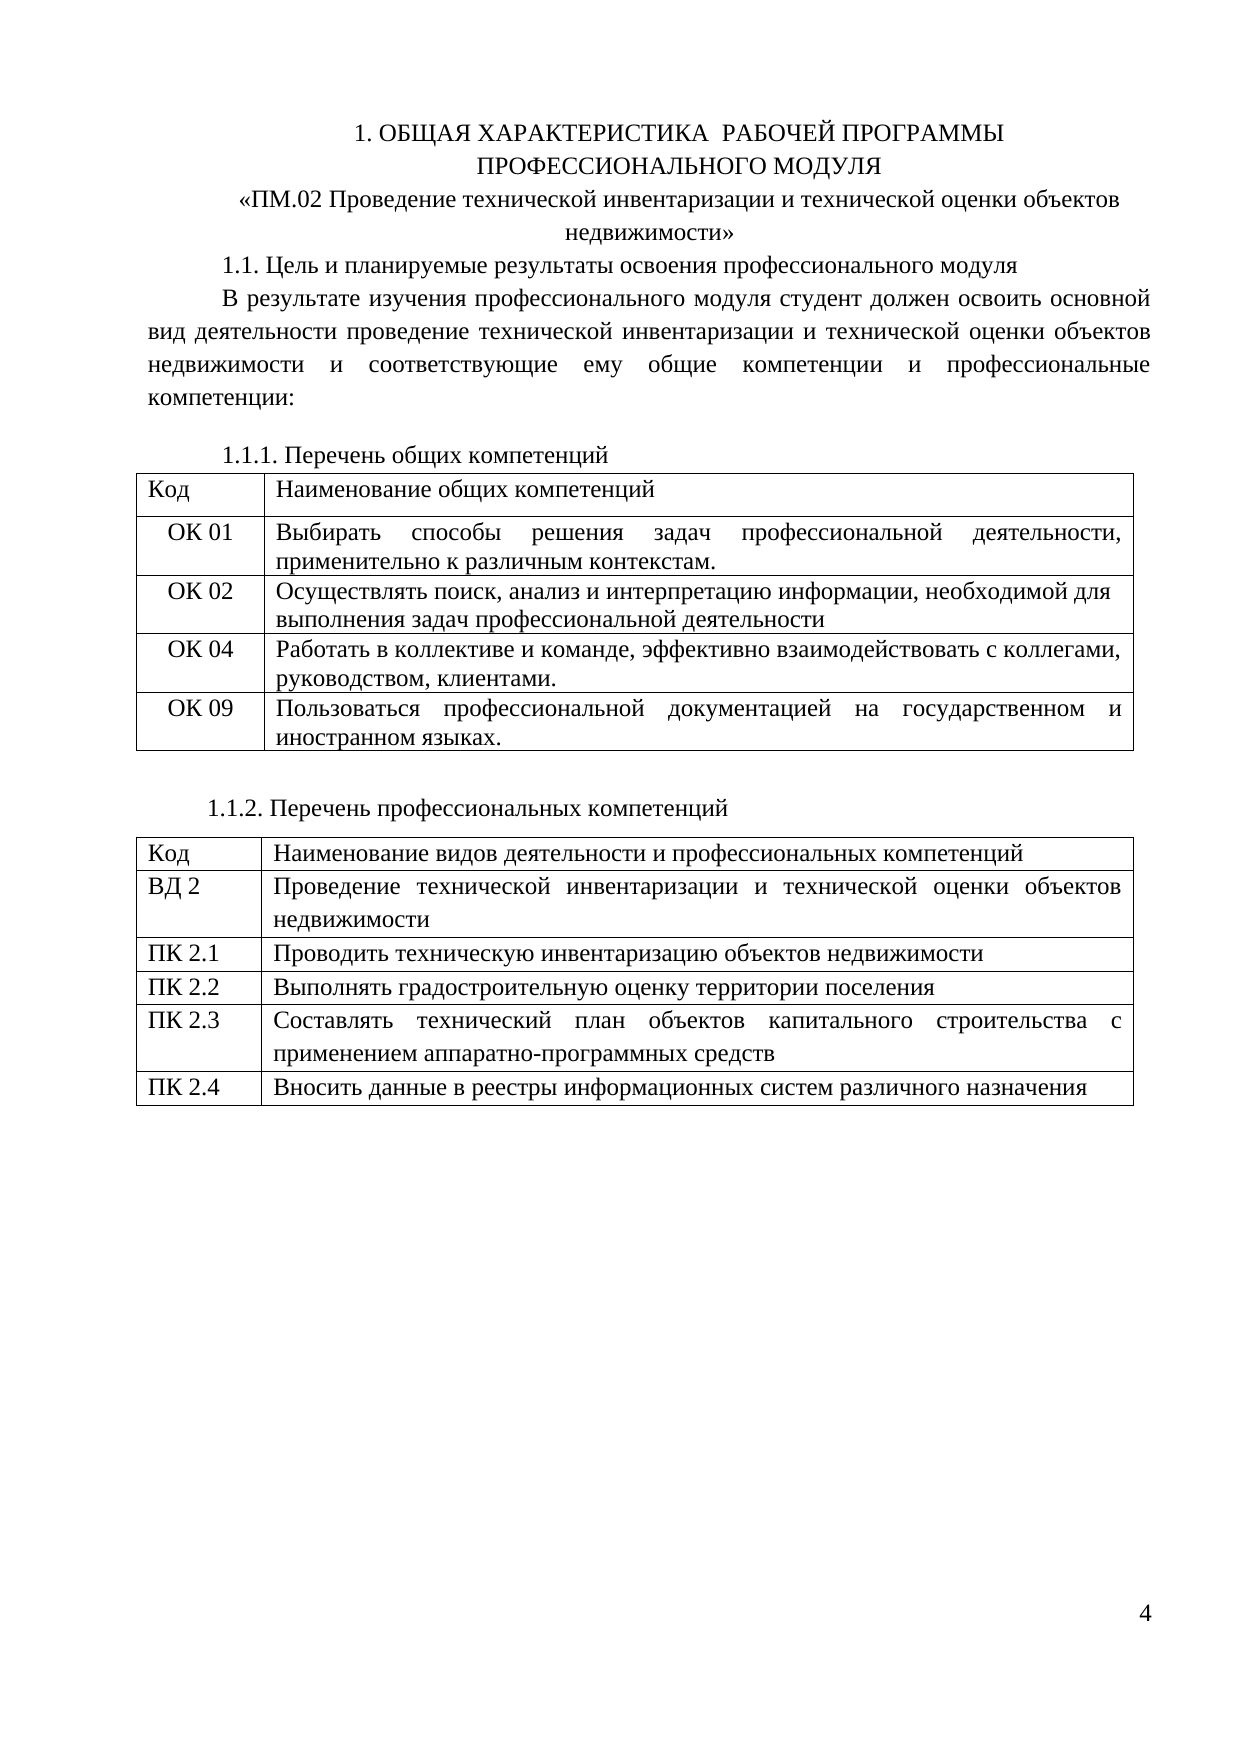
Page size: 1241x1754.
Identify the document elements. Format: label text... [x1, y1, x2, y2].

table_cell Работать в коллективе и команде, эффективно взаимодействовать с коллегами, руководством, клиентами. [265, 634, 1133, 692]
text 1.1.2. Перечень профессиональных компетенций [148, 793, 1152, 822]
table_cell ВД 2 [137, 871, 261, 937]
table_cell ПК 2.4 [137, 1072, 261, 1104]
table_cell ОК 02 [137, 576, 264, 633]
text ПРОФЕССИОНАЛЬНОГО МОДУЛЯ [148, 151, 1152, 180]
table_cell Осуществлять поиск, анализ и интерпретацию информации, необходимой для выполнения задач профессиональной деятельности [265, 576, 1133, 633]
table_header Наименование видов деятельности и профессиональных компетенций [262, 838, 1133, 870]
text «ПМ.02 Проведение технической инвентаризации и технической оценки объектов недвижимости» [148, 184, 1152, 246]
table_cell ОК 01 [137, 517, 264, 575]
table_cell Вносить данные в реестры информационных систем различного назначения [262, 1072, 1133, 1104]
table_cell Проводить техническую инвентаризацию объектов недвижимости [262, 938, 1133, 971]
text 1.1. Цель и планируемые результаты освоения профессионального модуля [148, 250, 1152, 279]
table_header Код [137, 474, 264, 516]
table_header Наименование общих компетенций [265, 474, 1133, 516]
table_cell ПК 2.2 [137, 972, 261, 1004]
text В результате изучения профессионального модуля студент должен освоить основной вид деятельности проведение технической инвентаризации и технической оценки объектов недвижимости и соответствующие ему общие компетенции и профессиональные компетенции: [148, 283, 1152, 411]
table_cell Пользоваться профессиональной документацией на государственном и иностранном языках. [265, 693, 1133, 750]
text 1. ОБЩАЯ ХАРАКТЕРИСТИКА РАБОЧЕЙ ПРОГРАММЫ [148, 118, 1152, 147]
table_cell ОК 04 [137, 634, 264, 692]
table_cell ПК 2.3 [137, 1005, 261, 1071]
table_cell ОК 09 [137, 693, 264, 750]
table_cell Составлять технический план объектов капитального строительства с применением аппаратно-программных средств [262, 1005, 1133, 1071]
table_cell Проведение технической инвентаризации и технической оценки объектов недвижимости [262, 871, 1133, 937]
table_cell Выбирать способы решения задач профессиональной деятельности, применительно к различным контекстам. [265, 517, 1133, 575]
table_cell Выполнять градостроительную оценку территории поселения [262, 972, 1133, 1004]
table_header Код [137, 838, 261, 870]
table_cell ПК 2.1 [137, 938, 261, 971]
text 1.1.1. Перечень общих компетенций [148, 440, 1152, 469]
